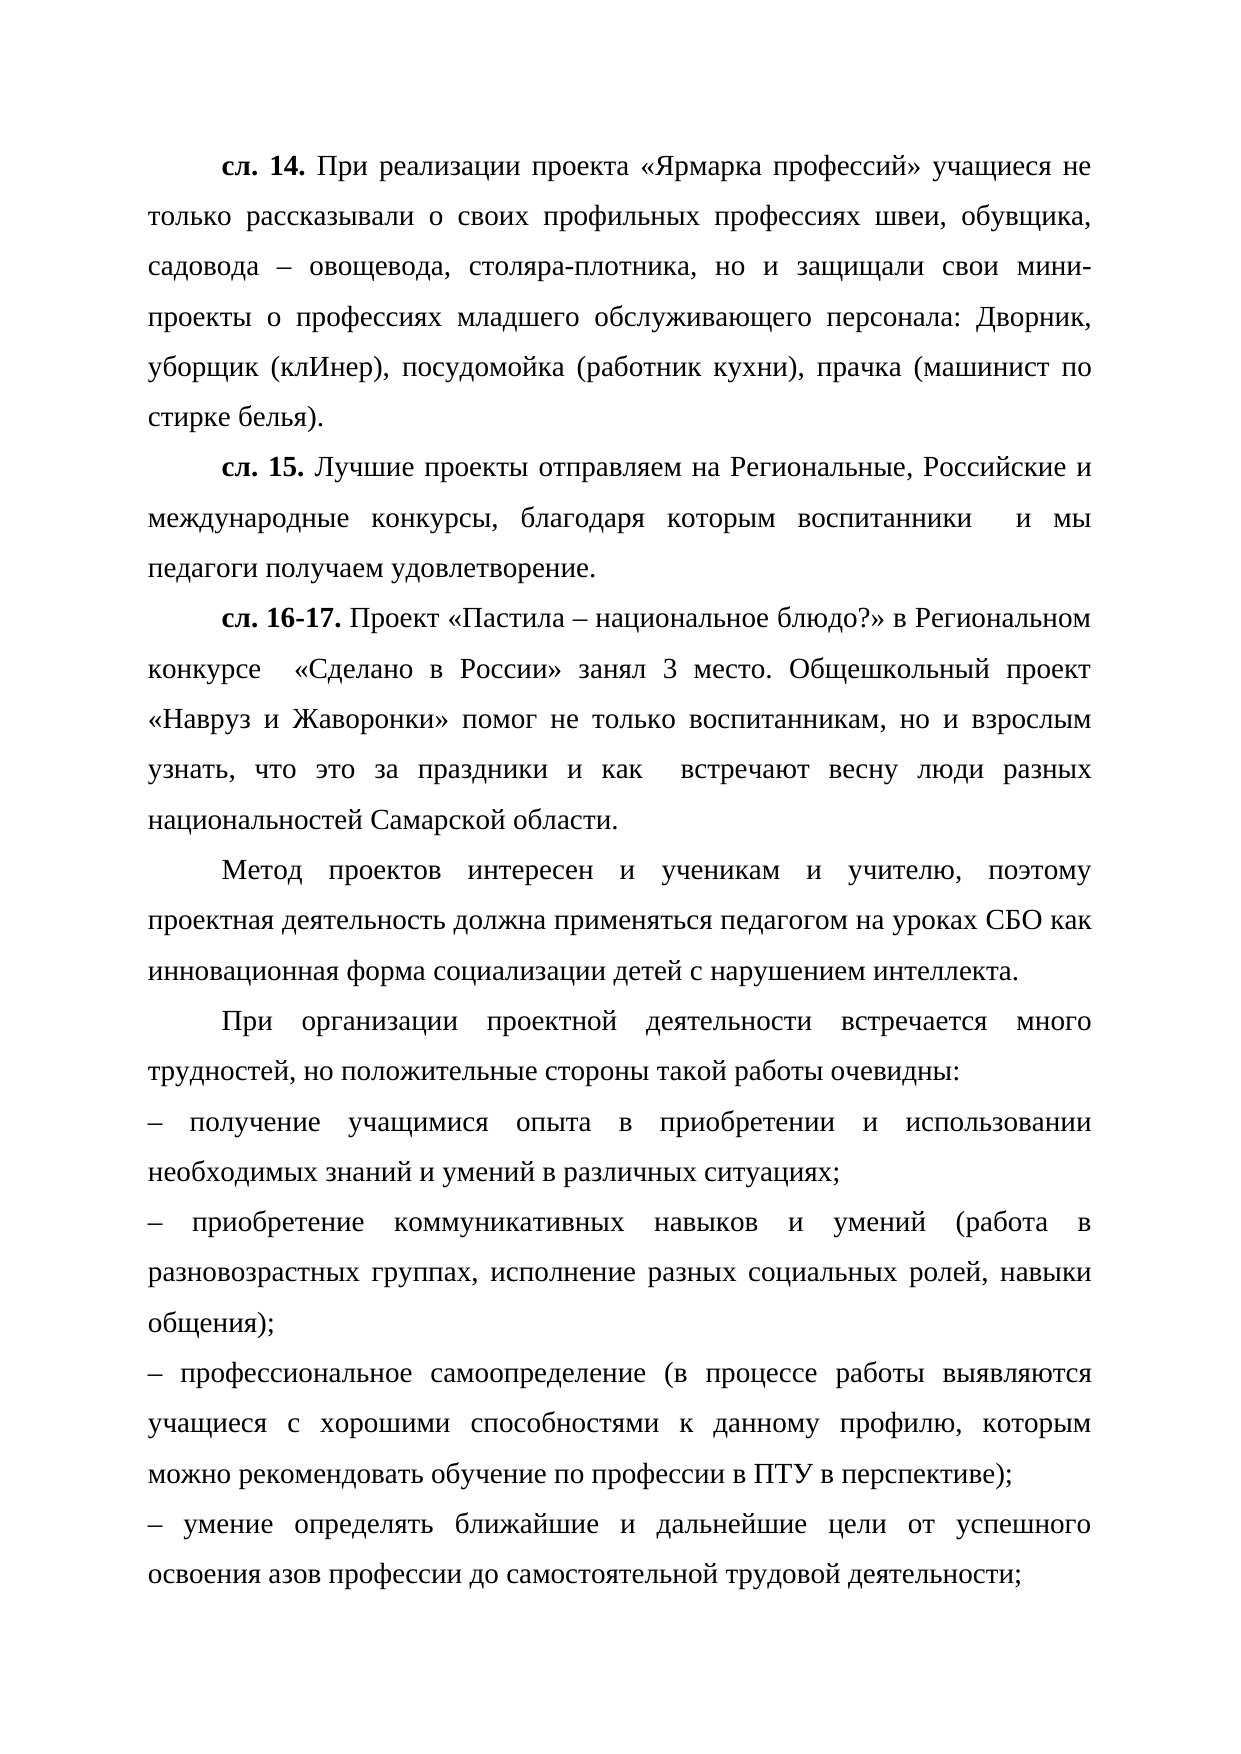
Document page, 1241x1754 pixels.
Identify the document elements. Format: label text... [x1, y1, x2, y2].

text – получение учащимися опыта в приобретении и использовании необходимых знаний и умений в различных ситуациях; [148, 1104, 1092, 1187]
text При организации проектной деятельности встречается много трудностей, но положительные стороны такой работы очевидны: [148, 1003, 1092, 1087]
text Метод проектов интересен и ученикам и учителю, поэтому проектная деятельность должна применяться педагогом на уроках СБО как инновационная форма социализации детей с нарушением интеллекта. [148, 852, 1092, 986]
text сл. 16-17. Проект «Пастила – национальное блюдо?» в Региональном конкурсе «Сделано в России» занял 3 место. Общешкольный проект «Навруз и Жаворонки» помог не только воспитанникам, но и взрослым узнать, что это за праздники и как встречают весну люди разных национальностей Самарской области. [148, 601, 1092, 835]
text сл. 14. При реализации проекта «Ярмарка профессий» учащиеся не только рассказывали о своих профильных профессиях швеи, обувщика, садовода – овощевода, столяра-плотника, но и защищали свои мини-проекты о профессиях младшего обслуживающего персонала: Дворник, уборщик (клИнер), посудомойка (работник кухни), прачка (машинист по стирке белья). [148, 148, 1092, 433]
text сл. 15. Лучшие проекты отправляем на Региональные, Российские и международные конкурсы, благодаря которым воспитанники и мы педагоги получаем удовлетворение. [148, 449, 1092, 584]
text – профессиональное самоопределение (в процессе работы выявляются учащиеся с хорошими способностями к данному профилю, которым можно рекомендовать обучение по профессии в ПТУ в перспективе); [148, 1355, 1092, 1489]
text – умение определять ближайшие и дальнейшие цели от успешного освоения азов профессии до самостоятельной трудовой деятельности; [148, 1506, 1092, 1590]
text – приобретение коммуникативных навыков и умений (работа в разновозрастных группах, исполнение разных социальных ролей, навыки общения); [148, 1204, 1092, 1338]
